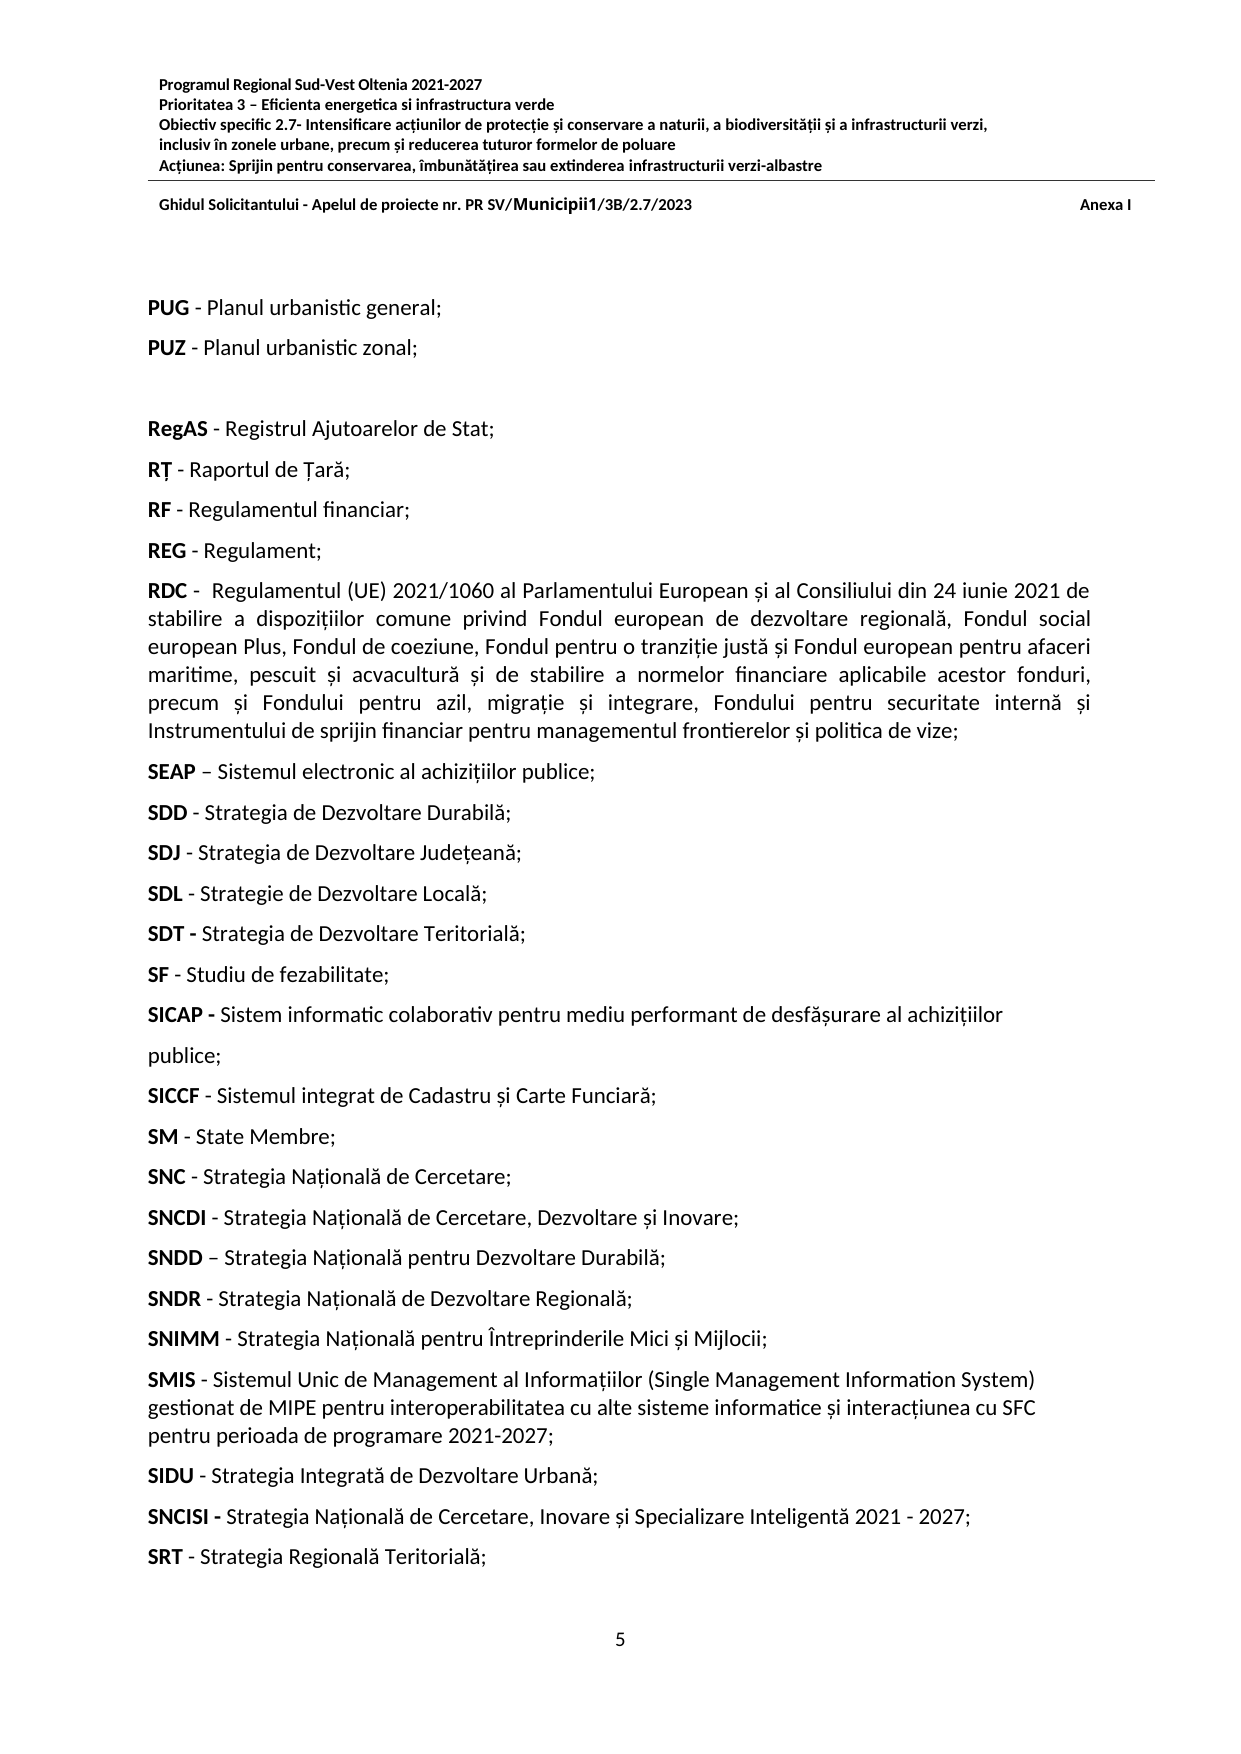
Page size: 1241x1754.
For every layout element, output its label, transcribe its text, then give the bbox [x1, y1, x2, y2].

text SDD - Strategia de Dezvoltare Durabilă; [148, 798, 1093, 826]
text SRT - Strategia Regională Teritorială; [148, 1542, 1093, 1571]
text RȚ - Raportul de Țară; [148, 455, 1093, 483]
text SMIS - Sistemul Unic de Management al Informaţiilor (Single Management Information System) [148, 1365, 1093, 1393]
text gestionat de MIPE pentru interoperabilitatea cu alte sisteme informatice și interacțiunea cu SFC [148, 1393, 1093, 1421]
text publice; [148, 1041, 1093, 1069]
text SM - State Membre; [148, 1122, 1093, 1150]
text SNIMM - Strategia Națională pentru Întreprinderile Mici și Mijlocii; [148, 1324, 1093, 1352]
text SIDU - Strategia Integrată de Dezvoltare Urbană; [148, 1461, 1093, 1489]
text SDJ - Strategia de Dezvoltare Județeană; [148, 838, 1093, 866]
text SDT - Strategia de Dezvoltare Teritorială; [148, 919, 1093, 947]
text REG - Regulament; [148, 536, 1093, 564]
text SNDD – Strategia Națională pentru Dezvoltare Durabilă; [148, 1243, 1093, 1271]
text RDC - Regulamentul (UE) 2021/1060 al Parlamentului European și al Consiliului din 24 iunie 2021 de stabilire a dispozițiilor comune privind Fondul european de dezvoltare regională, Fondul social european Plus, Fondul de coeziune, Fondul pentru o tranziție justă și Fondul european pentru afaceri maritime, pescuit și acvacultură și de stabilire a normelor financiare aplicabile acestor fonduri, precum și Fondului pentru azil, migrație și integrare, Fondului pentru securitate internă și Instrumentului de sprijin financiar pentru managementul frontierelor și politica de vize; [148, 576, 1093, 744]
text PUZ - Planul urbanistic zonal; [148, 333, 1093, 361]
text SICCF - Sistemul integrat de Cadastru și Carte Funciară; [148, 1081, 1093, 1109]
text PUG - Planul urbanistic general; [148, 293, 1093, 321]
text SEAP – Sistemul electronic al achizițiilor publice; [148, 757, 1093, 785]
text RF - Regulamentul financiar; [148, 495, 1093, 523]
text SDL - Strategie de Dezvoltare Locală; [148, 879, 1093, 907]
text SNCDI - Strategia Naţională de Cercetare, Dezvoltare şi Inovare; [148, 1203, 1093, 1231]
text SNCISI - Strategia Națională de Cercetare, Inovare și Specializare Inteligentă 2021 - 2027; [148, 1502, 1093, 1530]
text SICAP - Sistem informatic colaborativ pentru mediu performant de desfășurare al achizițiilor [148, 1000, 1093, 1028]
text SNC - Strategia Națională de Cercetare; [148, 1162, 1093, 1190]
text RegAS - Registrul Ajutoarelor de Stat; [148, 414, 1093, 442]
text pentru perioada de programare 2021-2027; [148, 1421, 1093, 1449]
text SF - Studiu de fezabilitate; [148, 960, 1093, 988]
text SNDR - Strategia Națională de Dezvoltare Regională; [148, 1284, 1093, 1312]
